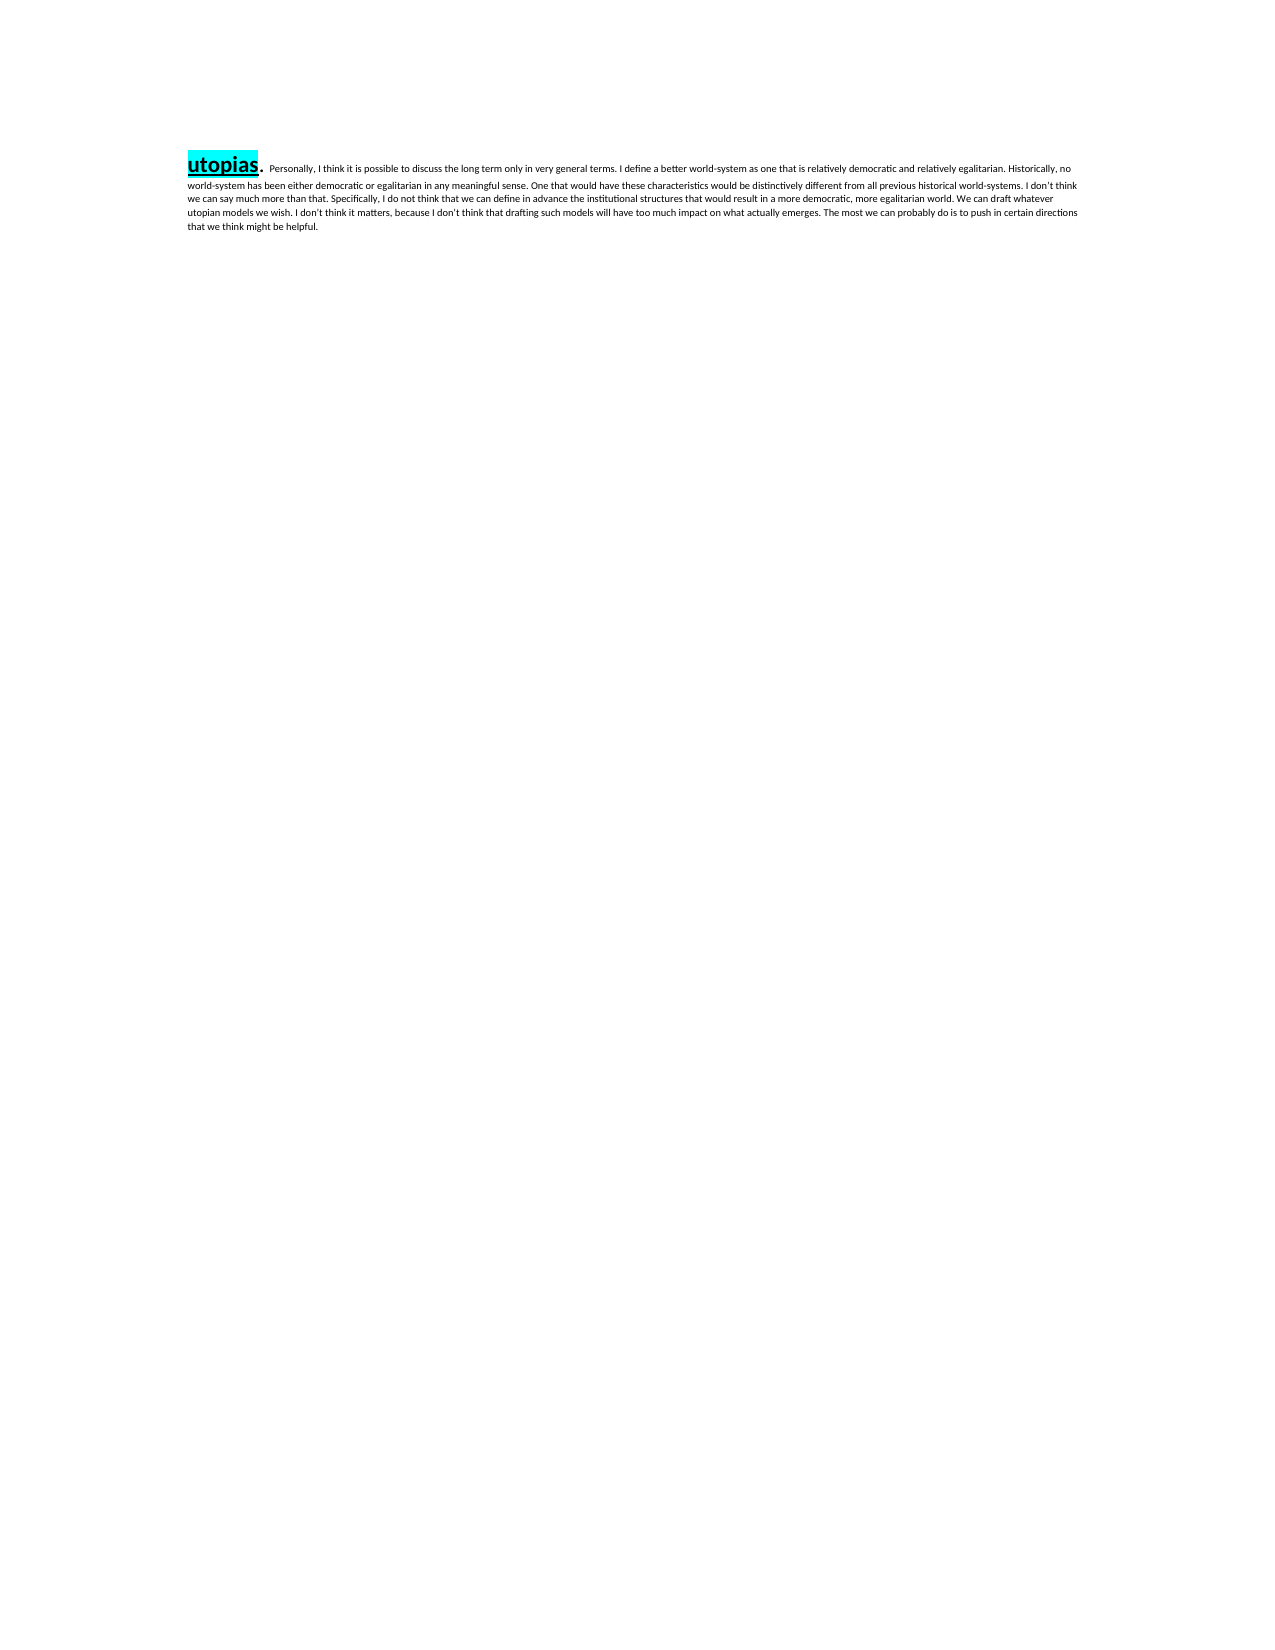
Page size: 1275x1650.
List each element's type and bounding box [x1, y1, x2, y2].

text [187, 150, 1087, 233]
